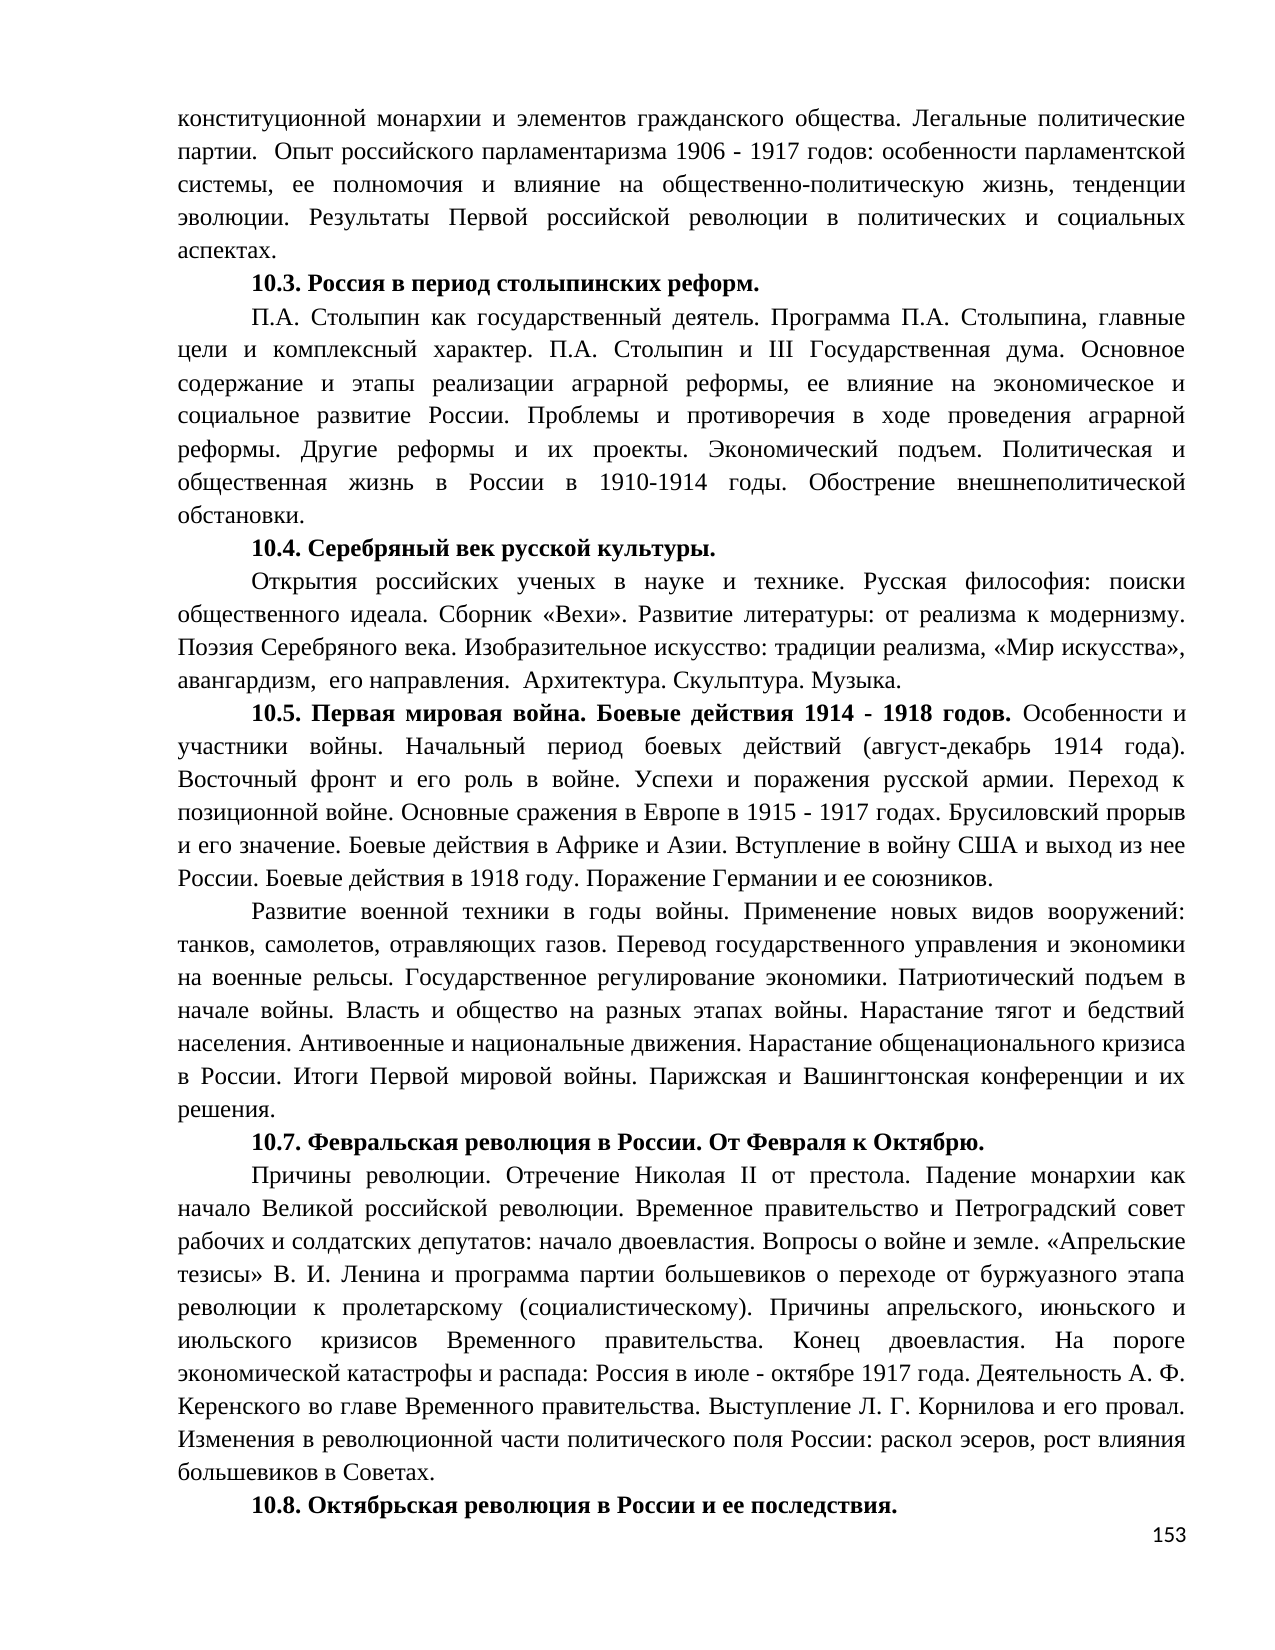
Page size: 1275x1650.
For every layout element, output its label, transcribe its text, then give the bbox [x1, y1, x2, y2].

text Развитие военной техники в годы войны. Применение новых видов вооружений: танков, самолетов, отравляющих газов. Перевод государственного управления и экономики на военные рельсы. Государственное регулирование экономики. Патриотический подъем в начале войны. Власть и общество на разных этапах войны. Нарастание тягот и бедствий населения. Антивоенные и национальные движения. Нарастание общенационального кризиса в России. Итоги Первой мировой войны. Парижская и Вашингтонская конференции и их решения. [177, 896, 1186, 1123]
text П.А. Столыпин как государственный деятель. Программа П.А. Столыпина, главные цели и комплексный характер. П.А. Столыпин и III Государственная дума. Основное содержание и этапы реализации аграрной реформы, ее влияние на экономическое и социальное развитие России. Проблемы и противоречия в ходе проведения аграрной реформы. Другие реформы и их проекты. Экономический подъем. Политическая и общественная жизнь в России в 1910-1914 годы. Обострение внешнеполитической обстановки. [177, 302, 1186, 528]
text Причины революции. Отречение Николая II от престола. Падение монархии как начало Великой российской революции. Временное правительство и Петроградский совет рабочих и солдатских депутатов: начало двоевластия. Вопросы о войне и земле. «Апрельские тезисы» В. И. Ленина и программа партии большевиков о переходе от буржуазного этапа революции к пролетарскому (социалистическому). Причины апрельского, июньского и июльского кризисов Временного правительства. Конец двоевластия. На пороге экономической катастрофы и распада: Россия в июле - октябре 1917 года. Деятельность А. Ф. Керенского во главе Временного правительства. Выступление Л. Г. Корнилова и его провал. Изменения в революционной части политического поля России: раскол эсеров, рост влияния большевиков в Советах. [177, 1160, 1186, 1486]
text 10.8. Октябрьская революция в России и ее последствия. [177, 1490, 1186, 1519]
text 10.4. Серебряный век русской культуры. [177, 533, 1186, 561]
text 10.5. Первая мировая война. Боевые действия 1914 - 1918 годов. Особенности и участники войны. Начальный период боевых действий (август-декабрь 1914 года). Восточный фронт и его роль в войне. Успехи и поражения русской армии. Переход к позиционной войне. Основные сражения в Европе в 1915 - 1917 годах. Брусиловский прорыв и его значение. Боевые действия в Африке и Азии. Вступление в войну США и выход из нее России. Боевые действия в 1918 году. Поражение Германии и ее союзников. [177, 698, 1186, 892]
text 10.3. Россия в период столыпинских реформ. [177, 268, 1186, 297]
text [177, 103, 1186, 264]
text 10.7. Февральская революция в России. От Февраля к Октябрю. [177, 1127, 1186, 1156]
text Открытия российских ученых в науке и технике. Русская философия: поиски общественного идеала. Сборник «Вехи». Развитие литературы: от реализма к модернизму. Поэзия Серебряного века. Изобразительное искусство: традиции реализма, «Мир искусства», авангардизм, его направления. Архитектура. Скульптура. Музыка. [177, 566, 1186, 693]
